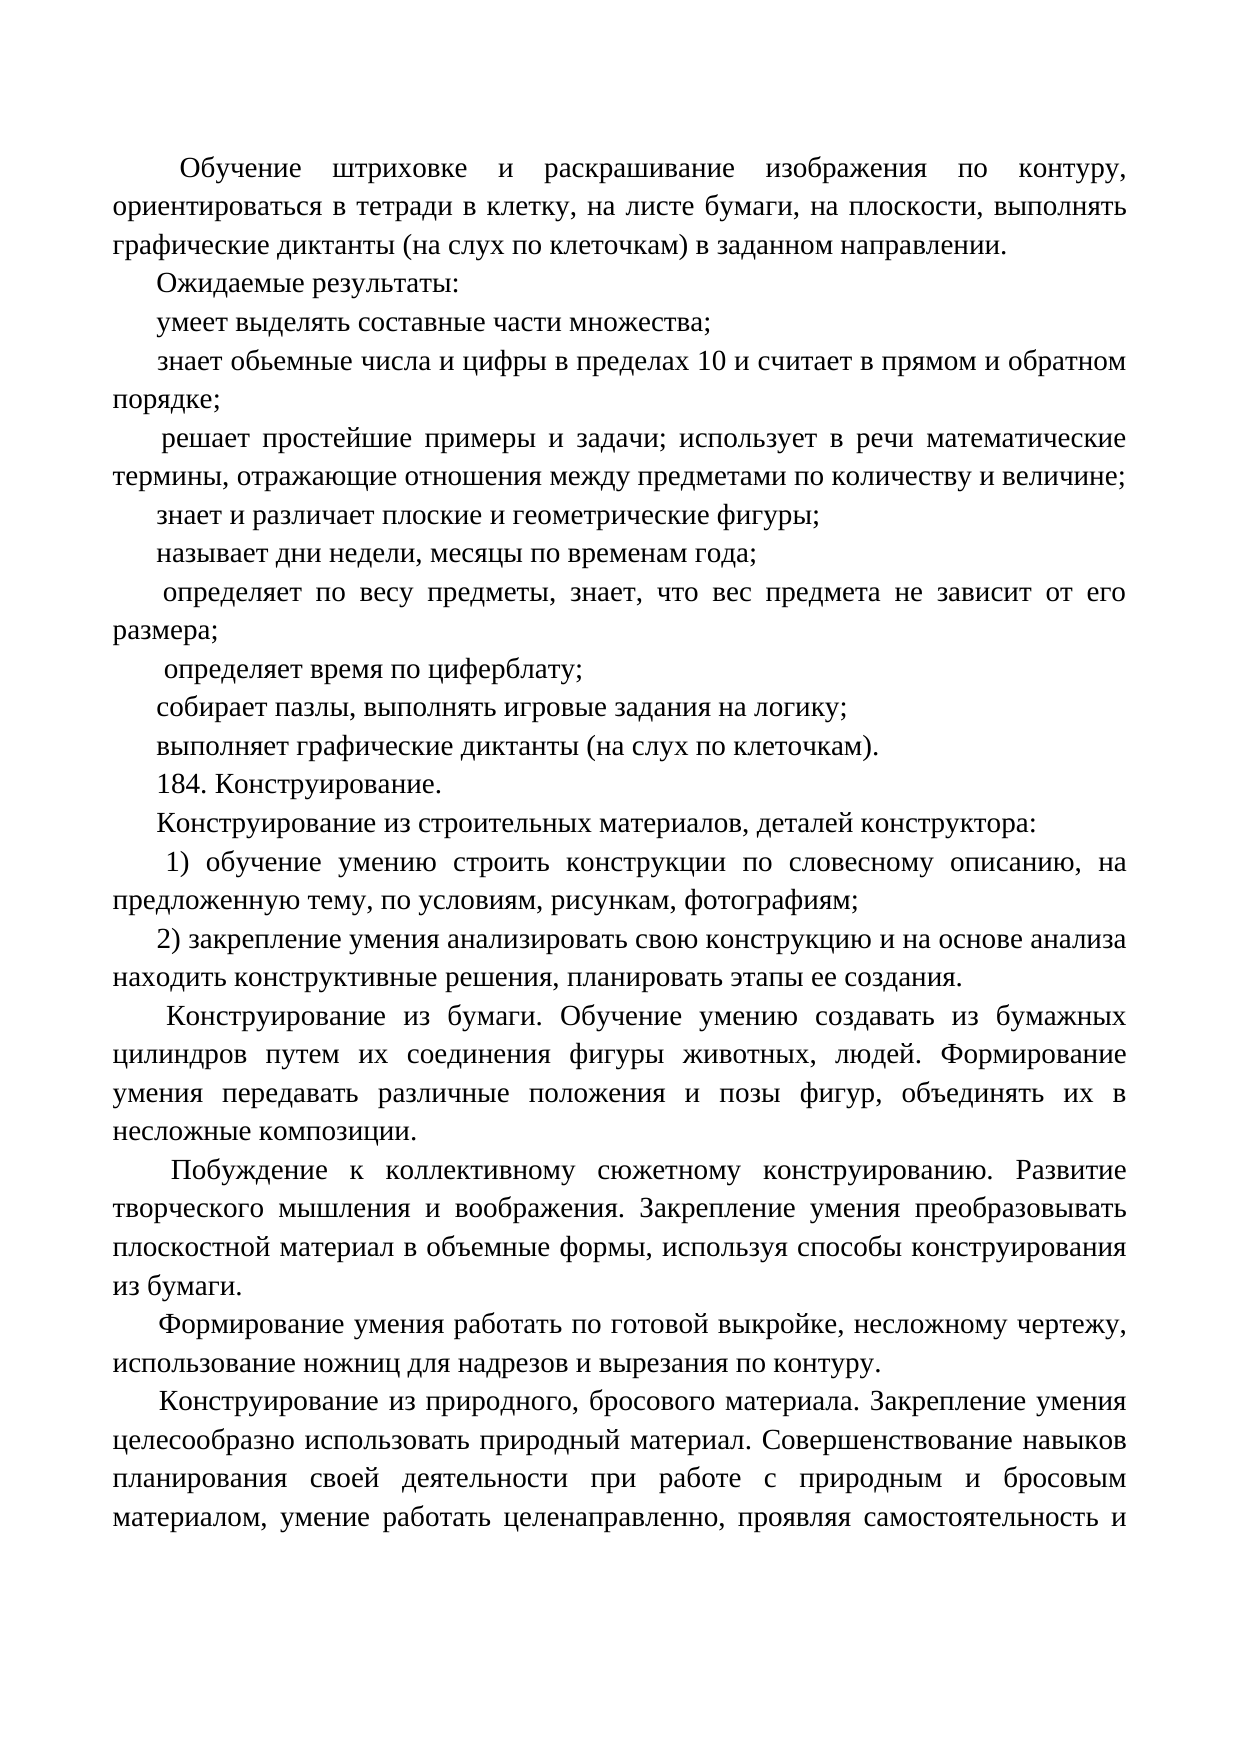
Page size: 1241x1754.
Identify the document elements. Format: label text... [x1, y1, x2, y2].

text определяет время по циферблату; [112, 651, 1128, 684]
text решает простейшие примеры и задачи; использует в речи математические термины, отражающие отношения между предметами по количеству и величине; [112, 420, 1128, 492]
text Ожидаемые результаты: [112, 266, 1128, 299]
text знает обьемные числа и цифры в пределах 10 и считает в прямом и обратном порядке; [112, 343, 1128, 415]
text называет дни недели, месяцы по временам года; [112, 535, 1128, 569]
text 184. Конструирование. [112, 767, 1128, 800]
text Конструирование из строительных материалов, деталей конструктора: [112, 805, 1128, 839]
text Побуждение к коллективному сюжетному конструированию. Развитие творческого мышления и воображения. Закрепление умения преобразовывать плоскостной материал в объемные формы, используя способы конструирования из бумаги. [112, 1152, 1128, 1301]
text определяет по весу предметы, знает, что вес предмета не зависит от его размера; [112, 574, 1128, 646]
text Конструирование из бумаги. Обучение умению создавать из бумажных цилиндров путем их соединения фигуры животных, людей. Формирование умения передавать различные положения и позы фигур, объединять их в несложные композиции. [112, 998, 1128, 1147]
text 2) закрепление умения анализировать свою конструкцию и на основе анализа находить конструктивные решения, планировать этапы ее создания. [112, 921, 1128, 993]
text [112, 1383, 1128, 1532]
text знает и различает плоские и геометрические фигуры; [112, 497, 1128, 530]
text Формирование умения работать по готовой выкройке, несложному чертежу, использование ножниц для надрезов и вырезания по контуру. [112, 1306, 1128, 1378]
text умеет выделять составные части множества; [112, 304, 1128, 338]
text собирает пазлы, выполнять игровые задания на логику; [112, 689, 1128, 723]
text 1) обучение умению строить конструкции по словесному описанию, на предложенную тему, по условиям, рисункам, фотографиям; [112, 844, 1128, 916]
text Обучение штриховке и раскрашивание изображения по контуру, ориентироваться в тетради в клетку, на листе бумаги, на плоскости, выполнять графические диктанты (на слух по клеточкам) в заданном направлении. [112, 150, 1128, 261]
text выполняет графические диктанты (на слух по клеточкам). [112, 728, 1128, 762]
